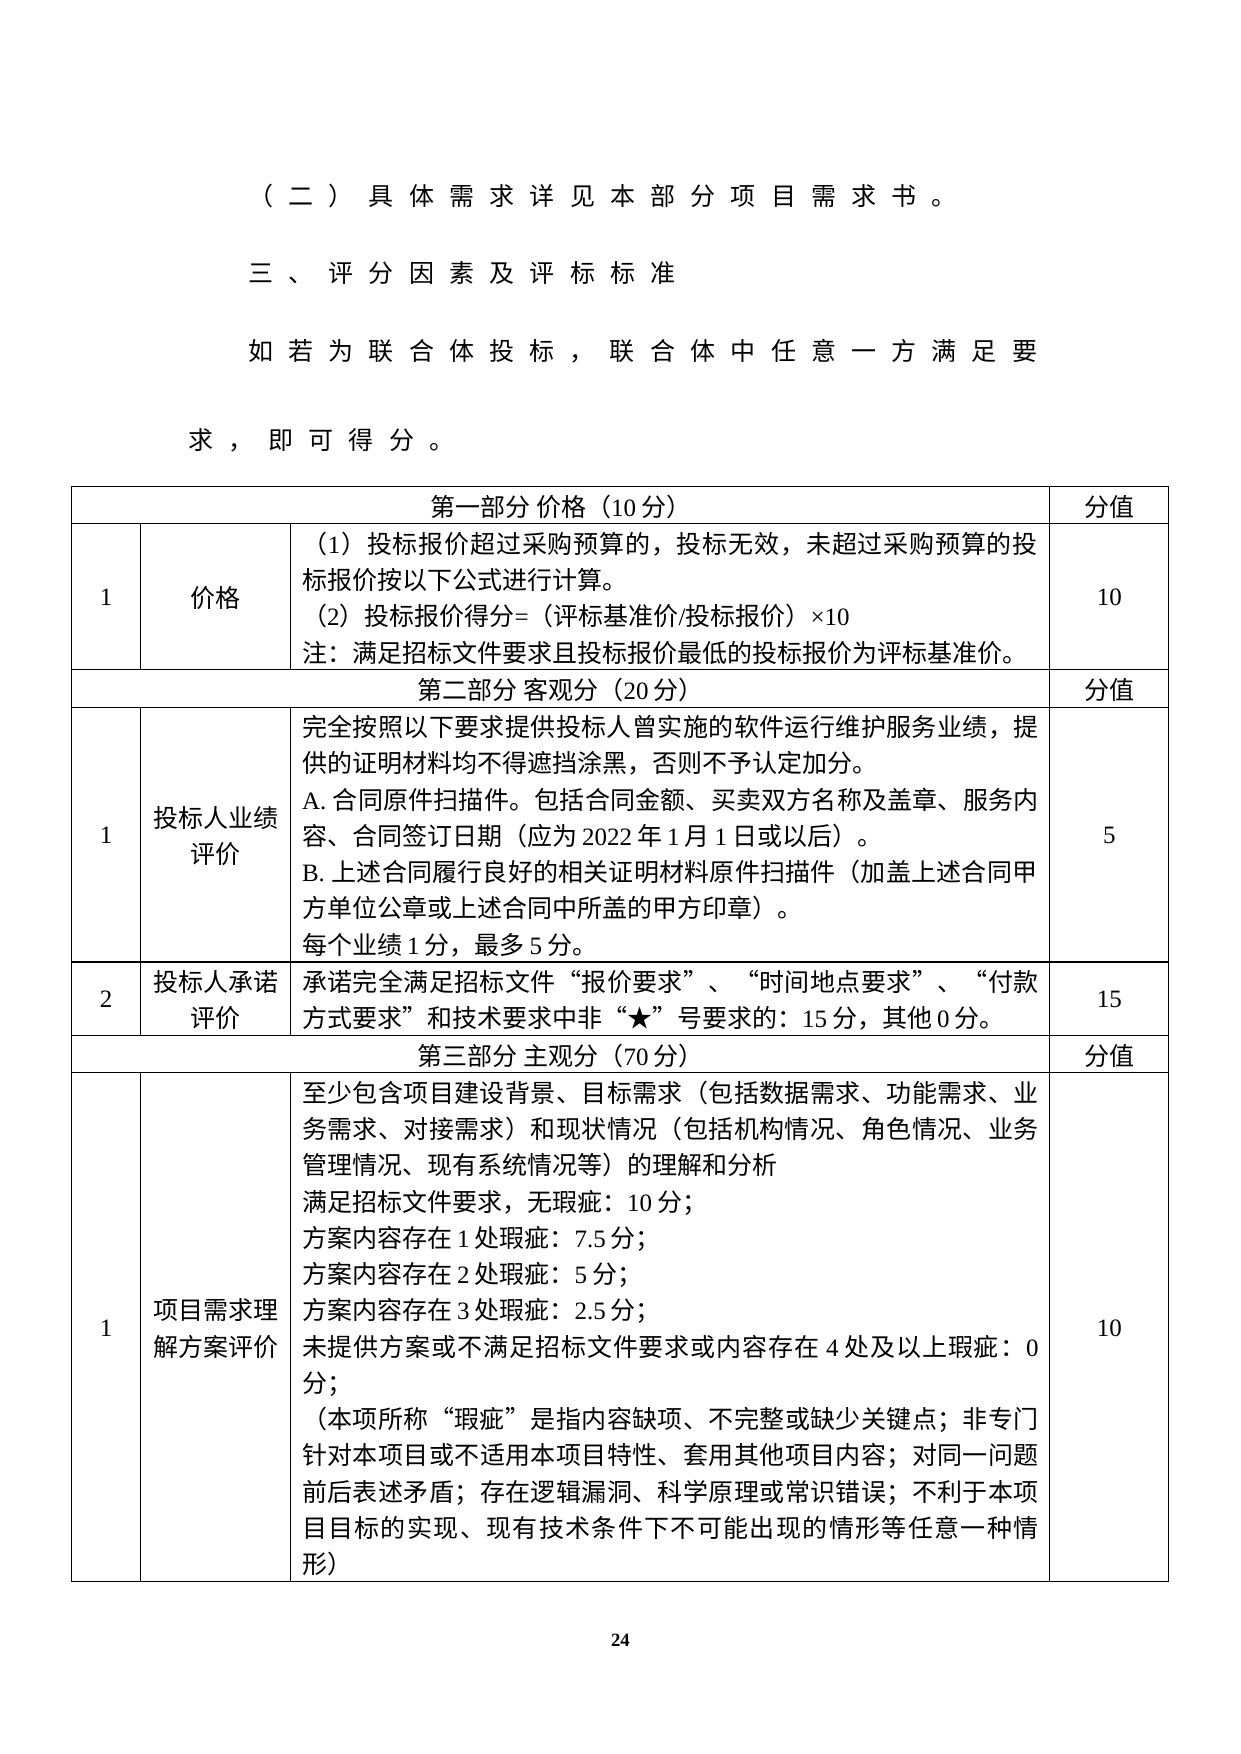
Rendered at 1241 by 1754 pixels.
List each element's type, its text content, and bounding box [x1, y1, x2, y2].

table_cell 2 [72, 963, 140, 1035]
text （二）具体需求详见本部分项目需求书。 [188, 164, 1052, 224]
table_cell 至少包含项目建设背景、目标需求（包括数据需求、功能需求、业务需求、对接需求）和现状情况（包括机构情况、角色情况、业务管理情况、现有系统情况等）的理解和分析 满足招标文件要求，无瑕疵：10分； 方案内容存在1处瑕疵：7.5分； 方案内容存在2处瑕疵：5分； 方案内容存在3处瑕疵：2.5分； 未提供方案或不满足招标文件要求或内容存在4处及以上瑕疵：0分； （本项所称“瑕疵”是指内容缺项、不完整或缺少关键点；非专门针对本项目或不适用本项目特性、套用其他项目内容；对同一问题前后表述矛盾；存在逻辑漏洞、科学原理或常识错误；不利于本项目目标的实现、现有技术条件下不可能出现的情形等任意一种情形） [291, 1073, 1049, 1581]
table_cell 分值 [1050, 670, 1168, 707]
table_cell 承诺完全满足招标文件“报价要求”、“时间地点要求”、“付款方式要求”和技术要求中非“★”号要求的：15分，其他0分。 [291, 963, 1049, 1035]
table_cell 1 [72, 524, 140, 669]
table_cell 5 [1050, 708, 1168, 961]
table_cell 10 [1050, 1073, 1168, 1581]
table_cell 1 [72, 708, 140, 961]
table_header 分值 [1050, 487, 1168, 523]
table_cell 投标人承诺评价 [141, 963, 290, 1035]
table_cell 10 [1050, 524, 1168, 669]
table_cell 投标人业绩评价 [141, 708, 290, 961]
table_cell 项目需求理解方案评价 [141, 1073, 290, 1581]
table_cell 第三部分 主观分（70分） [72, 1036, 1049, 1072]
table_cell 1 [72, 1073, 140, 1581]
table_cell 分值 [1050, 1036, 1168, 1072]
table_cell 第二部分 客观分（20分） [72, 670, 1049, 707]
table_cell （1）投标报价超过采购预算的，投标无效，未超过采购预算的投标报价按以下公式进行计算。 （2）投标报价得分=（评标基准价/投标报价）×10 注：满足招标文件要求且投标报价最低的投标报价为评标基准价。 [291, 524, 1049, 669]
table_cell 完全按照以下要求提供投标人曾实施的软件运行维护服务业绩，提供的证明材料均不得遮挡涂黑，否则不予认定加分。 A. 合同原件扫描件。包括合同金额、买卖双方名称及盖章、服务内容、合同签订日期（应为2022年1月1日或以后）。 B. 上述合同履行良好的相关证明材料原件扫描件（加盖上述合同甲方单位公章或上述合同中所盖的甲方印章）。 每个业绩1分，最多5分。 [291, 708, 1049, 961]
table_header 第一部分 价格（10分） [72, 487, 1049, 523]
table_cell 15 [1050, 963, 1168, 1035]
table_cell 价格 [141, 524, 290, 669]
text 如若为联合体投标，联合体中任意一方满足要求，即可得分。 [188, 319, 1052, 468]
text 三、评分因素及评标标准 [188, 242, 1052, 301]
